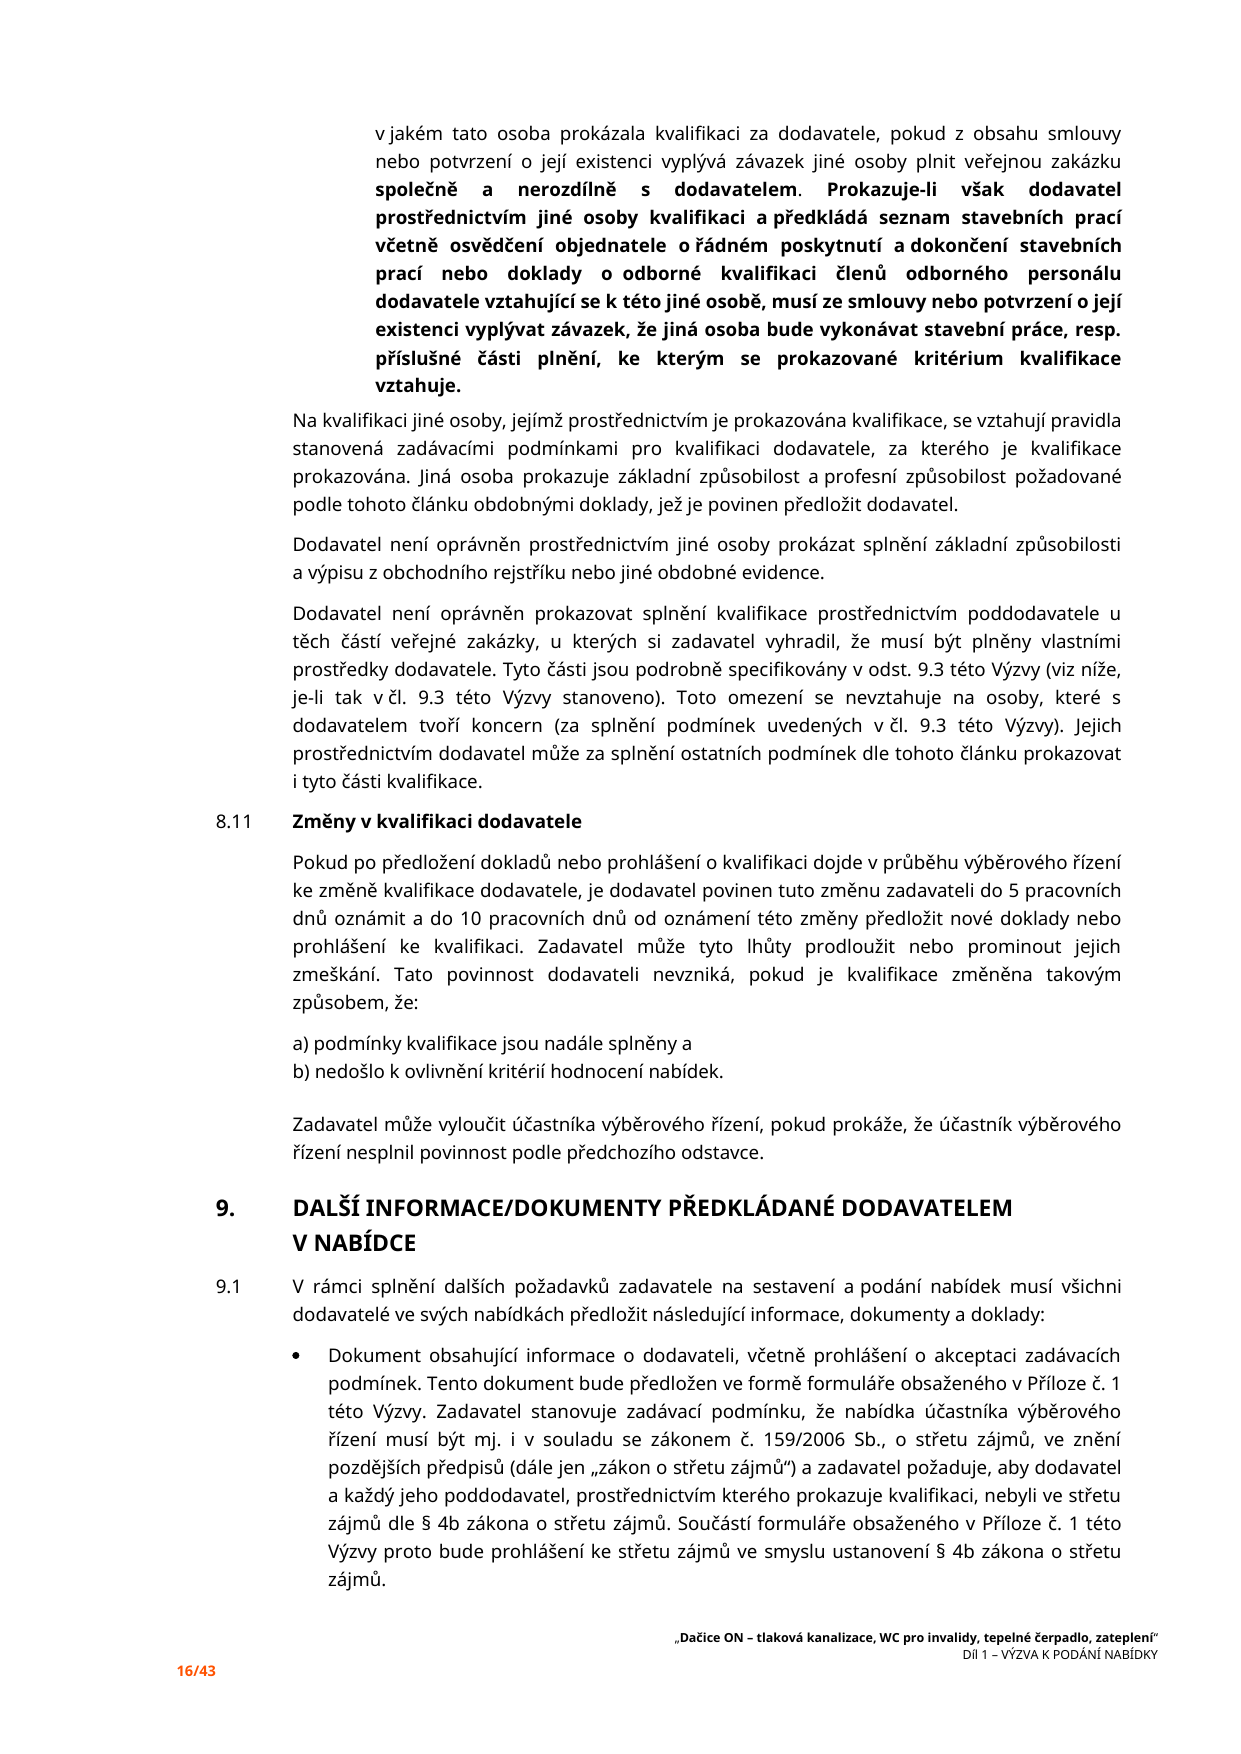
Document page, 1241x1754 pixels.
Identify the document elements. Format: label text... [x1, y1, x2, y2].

text Dodavatel není oprávněn prostřednictvím jiné osoby prokázat splnění základní způsobilosti a výpisu z obchodního rejstříku nebo jiné obdobné evidence. [292, 532, 1122, 585]
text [328, 121, 1122, 398]
text Dodavatel není oprávněn prokazovat splnění kvalifikace prostřednictvím poddodavatele u těch částí veřejné zakázky, u kterých si zadavatel vyhradil, že musí být plněny vlastními prostředky dodavatele. Tyto části jsou podrobně specifikovány v odst. 9.3 této Výzvy (viz níže, je-li tak v čl. 9.3 této Výzvy stanoveno). Toto omezení se nevztahuje na osoby, které s dodavatelem tvoří koncern (za splnění podmínek uvedených v čl. 9.3 této Výzvy). Jejich prostřednictvím dodavatel může za splnění ostatních podmínek dle tohoto článku prokazovat i tyto části kvalifikace. [292, 600, 1122, 794]
text Na kvalifikaci jiné osoby, jejímž prostřednictvím je prokazována kvalifikace, se vztahují pravidla stanovená zadávacími podmínkami pro kvalifikaci dodavatele, za kterého je kvalifikace prokazována. Jiná osoba prokazuje základní způsobilost a profesní způsobilost požadované podle tohoto článku obdobnými doklady, jež je povinen předložit dodavatel. [292, 407, 1122, 517]
text Změny v kvalifikaci dodavatele [216, 809, 1122, 834]
text V rámci splnění dalších požadavků zadavatele na sestavení a podání nabídek musí všichni dodavatelé ve svých nabídkách předložit následující informace, dokumenty a doklady: [216, 1273, 1122, 1327]
text b) nedošlo k ovlivnění kritérií hodnocení nabídek. [292, 1058, 1122, 1083]
text Pokud po předložení dokladů nebo prohlášení o kvalifikaci dojde v průběhu výběrového řízení ke změně kvalifikace dodavatele, je dodavatel povinen tuto změnu zadavateli do 5 pracovních dnů oznámit a do 10 pracovních dnů od oznámení této změny předložit nové doklady nebo prohlášení ke kvalifikaci. Zadavatel může tyto lhůty prodloužit nebo prominout jejich zmeškání. Tato povinnost dodavateli nevzniká, pokud je kvalifikace změněna takovým způsobem, že: [292, 849, 1122, 1015]
text Zadavatel může vyloučit účastníka výběrového řízení, pokud prokáže, že účastník výběrového řízení nesplnil povinnost podle předchozího odstavce. [292, 1111, 1122, 1164]
text Dokument obsahující informace o dodavateli, včetně prohlášení o akceptaci zadávacích podmínek. Tento dokument bude předložen ve formě formuláře obsaženého v Příloze č. 1 této Výzvy. Zadavatel stanovuje zadávací podmínku, že nabídka účastníka výběrového řízení musí být mj. i v souladu se zákonem č. 159/2006 Sb., o střetu zájmů, ve znění pozdějších předpisů (dále jen „zákon o střetu zájmů“) a zadavatel požaduje, aby dodavatel a každý jeho poddodavatel, prostřednictvím kterého prokazuje kvalifikaci, nebyli ve střetu zájmů dle § 4b zákona o střetu zájmů. Součástí formuláře obsaženého v Příloze č. 1 této Výzvy proto bude prohlášení ke střetu zájmů ve smyslu ustanovení § 4b zákona o střetu zájmů. [292, 1342, 1122, 1592]
text DALŠÍ INFORMACE/DOKUMENTY PŘEDKLÁDANÉ DODAVATELEM V NABÍDCE [216, 1192, 1122, 1258]
text a) podmínky kvalifikace jsou nadále splněny a [292, 1030, 1122, 1056]
